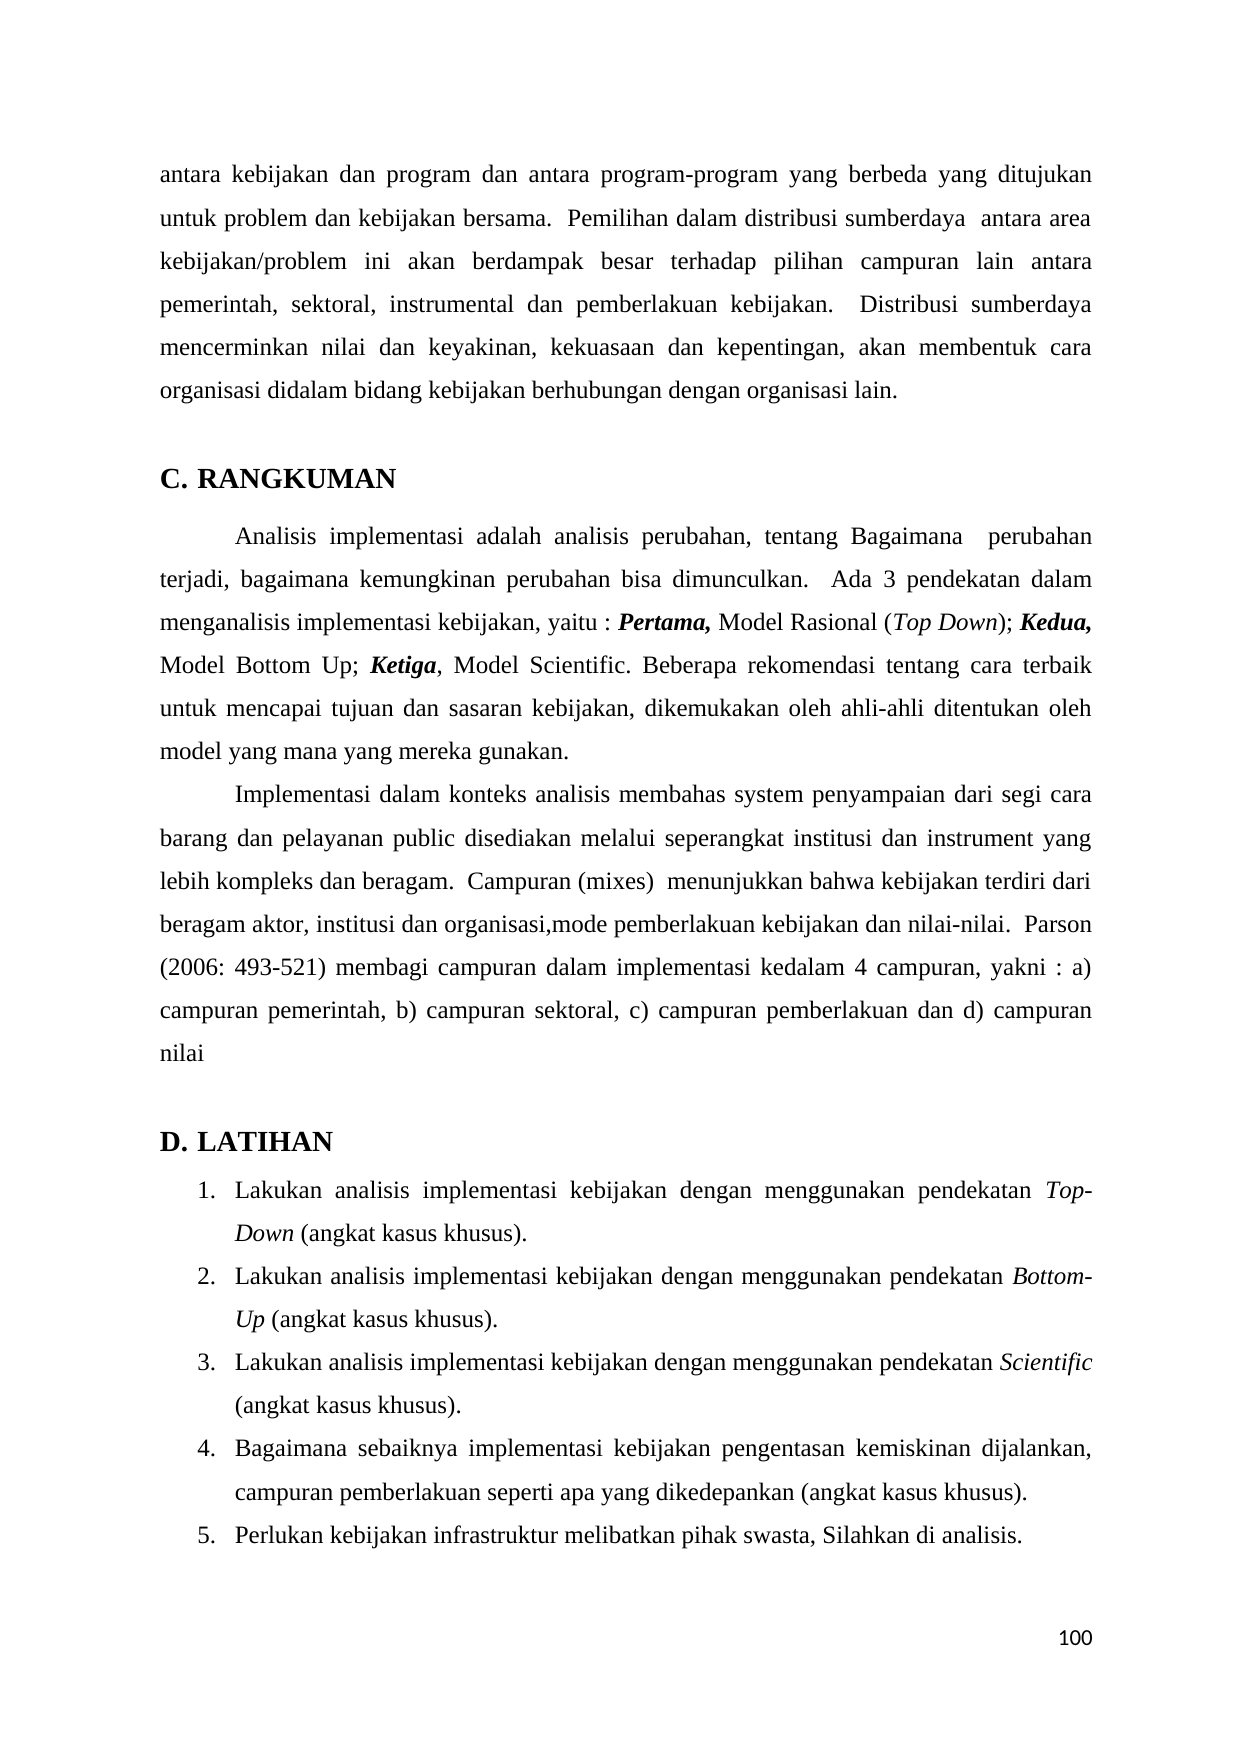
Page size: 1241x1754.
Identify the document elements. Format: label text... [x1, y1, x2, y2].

list Lakukan analisis implementasi kebijakan dengan menggunakan pendekatan Bottom-Up (angkat kasus khusus). [197, 1261, 1092, 1333]
list Lakukan analisis implementasi kebijakan dengan menggunakan pendekatan Scientific (angkat kasus khusus). [197, 1347, 1092, 1419]
list RANGKUMAN [159, 461, 1092, 495]
list LATIHAN [159, 1124, 1092, 1158]
list Lakukan analisis implementasi kebijakan dengan menggunakan pendekatan Top-Down (angkat kasus khusus). [197, 1175, 1092, 1247]
text Implementasi dalam konteks analisis membahas system penyampaian dari segi cara barang dan pelayanan public disediakan melalui seperangkat institusi dan instrument yang lebih kompleks dan beragam. Campuran (mixes) menunjukkan bahwa kebijakan terdiri dari beragam aktor, institusi dan organisasi,mode pemberlakuan kebijakan dan nilai-nilai. Parson (2006: 493-521) membagi campuran dalam implementasi kedalam 4 campuran, yakni : a) campuran pemerintah, b) campuran sektoral, c) campuran pemberlakuan dan d) campuran nilai [159, 779, 1092, 1067]
list Bagaimana sebaiknya implementasi kebijakan pengentasan kemiskinan dijalankan, campuran pemberlakuan seperti apa yang dikedepankan (angkat kasus khusus). [197, 1433, 1092, 1505]
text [159, 159, 1092, 404]
list Perlukan kebijakan infrastruktur melibatkan pihak swasta, Silahkan di analisis. [197, 1520, 1092, 1548]
text Analisis implementasi adalah analisis perubahan, tentang Bagaimana perubahan terjadi, bagaimana kemungkinan perubahan bisa dimunculkan. Ada 3 pendekatan dalam menganalisis implementasi kebijakan, yaitu : Pertama, Model Rasional (Top Down); Kedua, Model Bottom Up; Ketiga, Model Scientific. Beberapa rekomendasi tentang cara terbaik untuk mencapai tujuan dan sasaran kebijakan, dikemukakan oleh ahli-ahli ditentukan oleh model yang mana yang mereka gunakan. [159, 521, 1092, 765]
